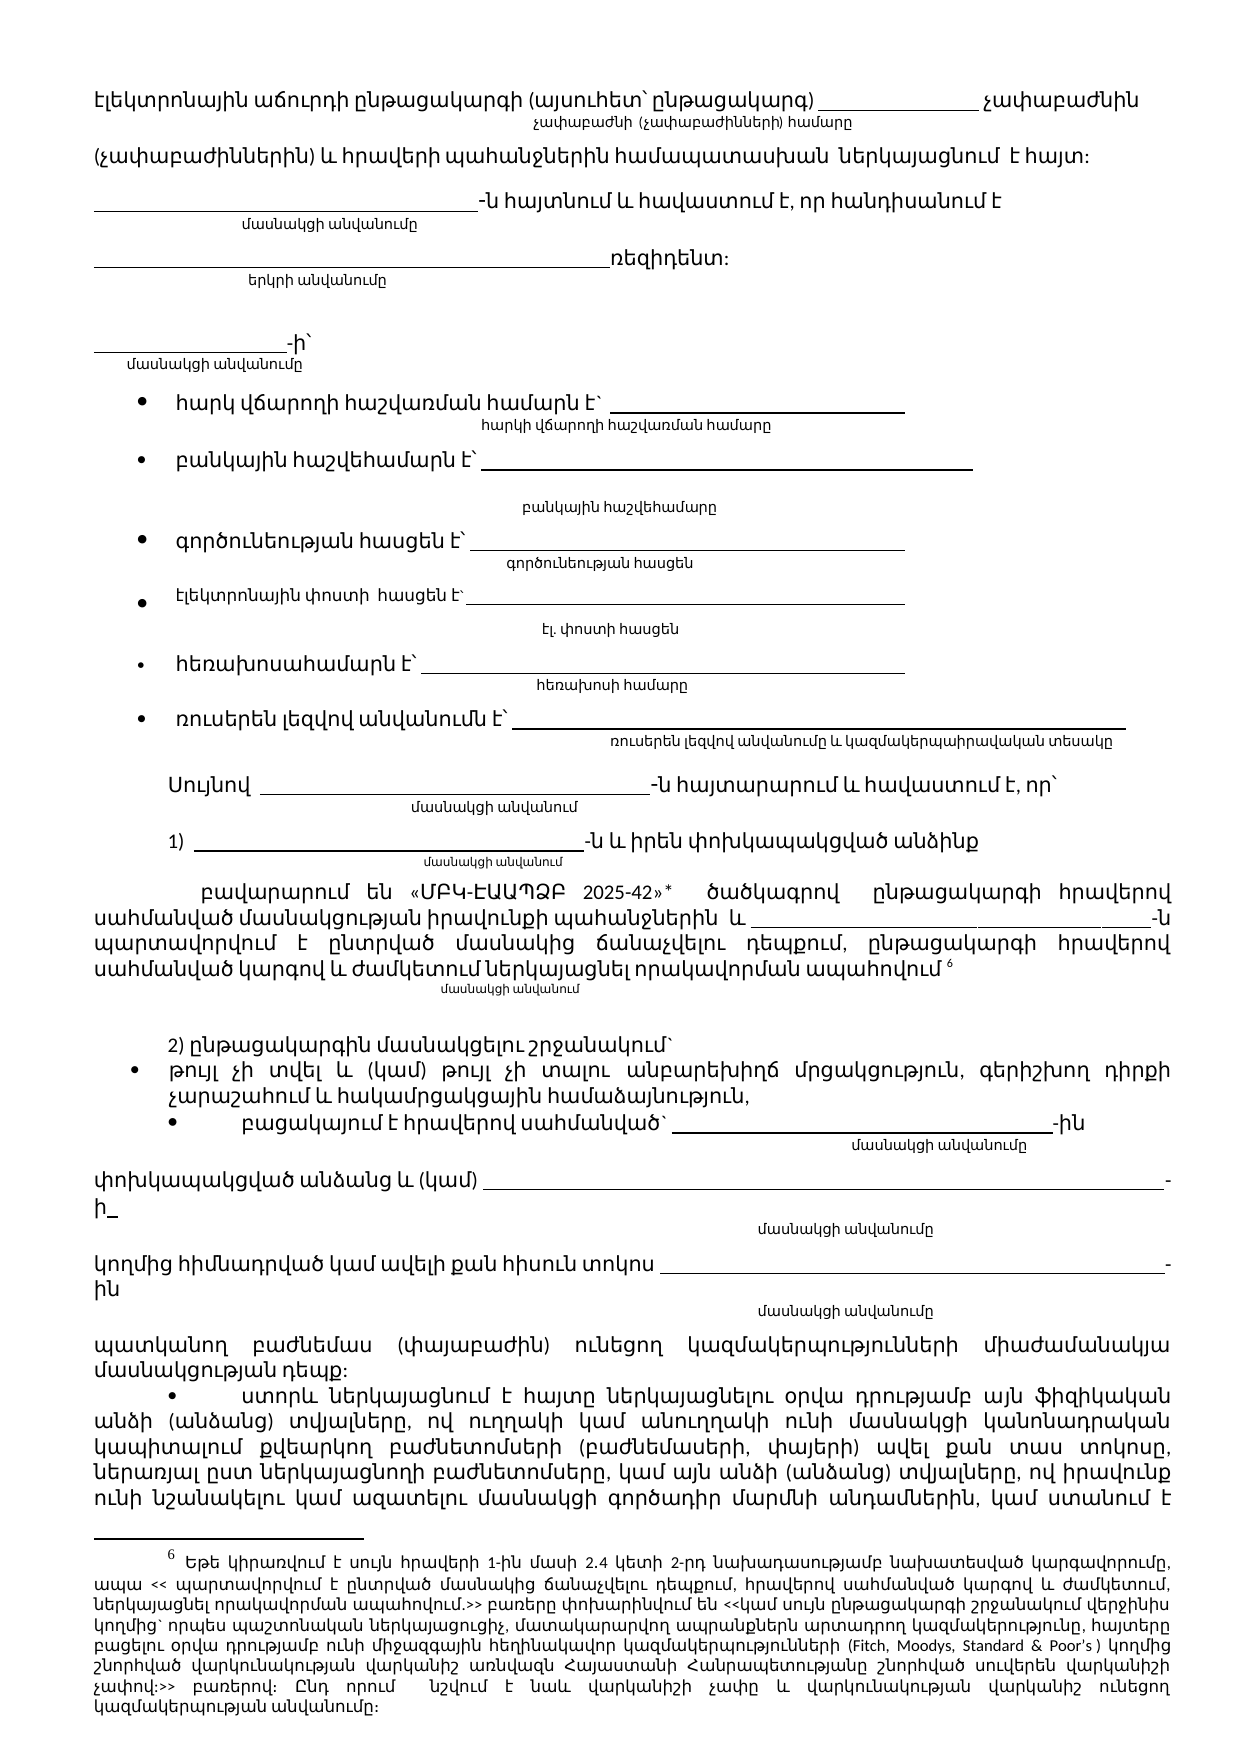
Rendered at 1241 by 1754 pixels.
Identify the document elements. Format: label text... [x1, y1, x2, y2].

text պատկանող բաժնեմաս (փայաբաժին) ունեցող կազմակերպությունների միաժամանակյա մասնակցության դեպք: [94, 1332, 1171, 1383]
text (չափաբաժիններին) և հրավերի պահանջներին համապատասխան ներկայացնում է հայտ: [94, 144, 1171, 169]
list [94, 1383, 1171, 1510]
list էլեկտրոնային փոստի հասցեն է՝ [138, 584, 1171, 620]
text մասնակցի անվանումը [94, 215, 1171, 245]
text մասնակցի անվանումը [94, 1220, 1171, 1251]
text ռուսերեն լեզվով անվանումը և կազմակերպաիրավական տեսակը [536, 732, 1171, 763]
text մասնակցի անվանումը [94, 356, 1171, 386]
text մասնակցի անվանումը [94, 1136, 1171, 1167]
list ռուսերեն լեզվով անվանումն է՝ [138, 707, 1171, 732]
list հեռախոսահամարն է՝ [138, 651, 1171, 676]
text -ն հայտնում և հավաստում է, որ հանդիսանում է [94, 184, 1171, 215]
text մասնակցի անվանումը [94, 1302, 1171, 1332]
text էլեկտրոնային աճուրդի ընթացակարգի (այսուհետ՝ ընթացակարգ) չափաբաժնին [94, 88, 1171, 113]
text ռեզիդենտ: [94, 245, 1171, 271]
text բավարարում են «ՄԲԿ-ԷԱԱՊՁԲ 2025-42»* ծածկագրով ընթացակարգի հրավերով սահմանված մասնակցության իրավունքի պահանջներին և -ն պարտավորվում է ընտրված մասնակից ճանաչվելու դեպքում, ընթացակարգի հրավերով սահմանված կարգով և ժամկետում ներկայացնել որակավորման ապահովում [94, 879, 1171, 981]
text մասնակցի անվանում [94, 798, 1171, 829]
list բանկային հաշվեհամարն է՝ [138, 447, 1171, 498]
text 1) -ն և իրեն փոխկապակցված անձինք [94, 829, 1171, 854]
text -ի՝ [94, 330, 1171, 356]
text Սույնով -ն հայտարարում և հավաստում է, որ՝ [94, 768, 1171, 798]
text գործունեության հասցեն [94, 554, 1171, 584]
text հեռախոսի համարը [462, 676, 1171, 707]
list բացակայում է հրավերով սահմանված` -ին [94, 1108, 1171, 1136]
list թույլ չի տվել և (կամ) թույլ չի տալու անբարեխիղճ մրցակցություն, գերիշխող դիրքի չարաշահում և հակամրցակցային համաձայնություն, [131, 1057, 1171, 1108]
text փոխկապակցված անձանց և (կամ) -ի [94, 1167, 1171, 1220]
text չափաբաժնի (չափաբաժինների) համարը [94, 113, 1171, 144]
text երկրի անվանումը [94, 271, 1171, 301]
list հարկ վճարողի հաշվառման համարն է` [138, 386, 1171, 417]
text հարկի վճարողի հաշվառման համարը [94, 417, 1171, 447]
text մասնակցի անվանում [94, 981, 1171, 1007]
text էլ. փոստի հասցեն [94, 620, 1171, 651]
list գործունեության հասցեն է՝ [138, 528, 1171, 554]
text կողմից հիմնադրված կամ ավելի քան հիսուն տոկոս -ին [94, 1251, 1171, 1302]
text մասնակցի անվանում [94, 854, 1171, 879]
text բանկային հաշվեհամարը [94, 498, 1171, 528]
text 2) ընթացակարգին մասնակցելու շրջանակում` [94, 1032, 1171, 1057]
